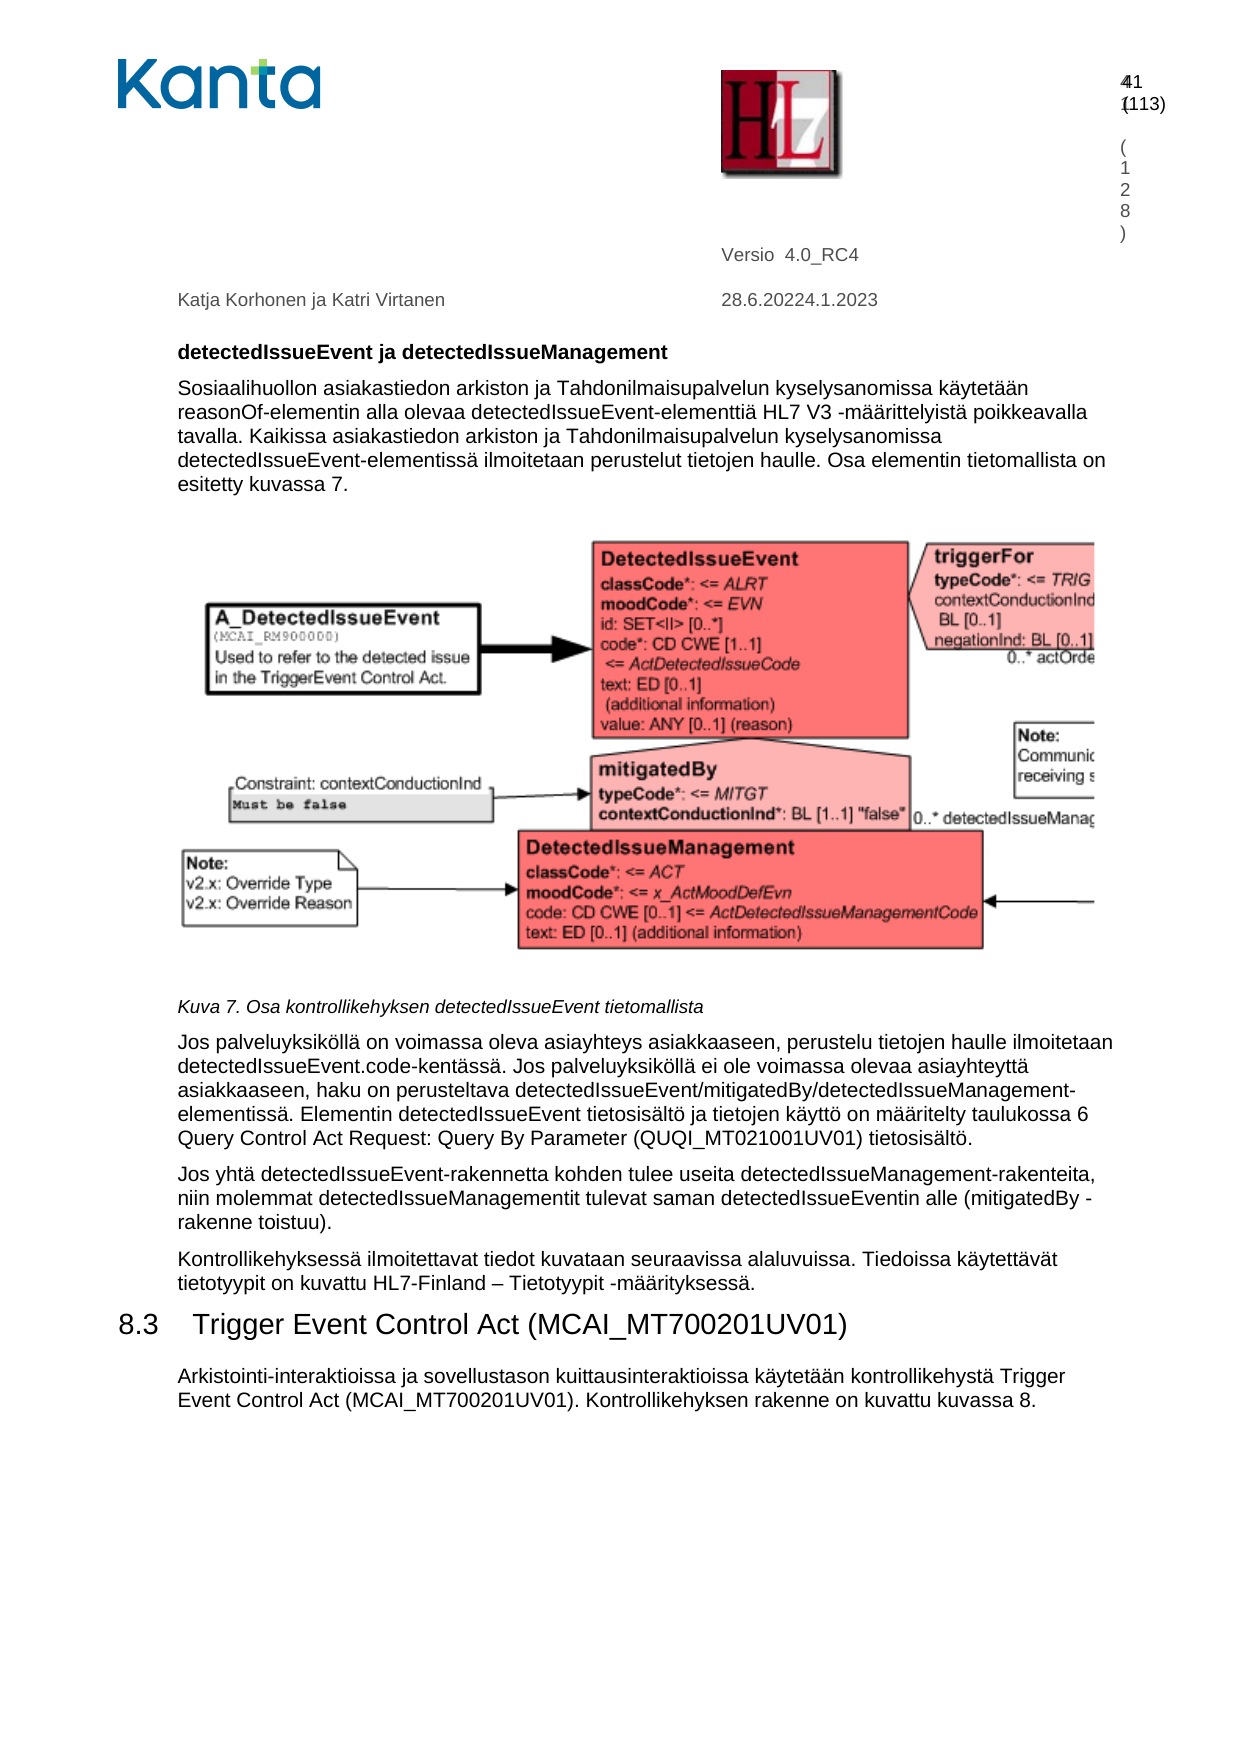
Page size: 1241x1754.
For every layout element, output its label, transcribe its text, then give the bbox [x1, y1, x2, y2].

text detectedIssueEvent ja detectedIssueManagement [177, 339, 1122, 363]
text Jos palveluyksiköllä on voimassa oleva asiayhteys asiakkaaseen, perustelu tietojen haulle ilmoitetaan detectedIssueEvent.code-kentässä. Jos palveluyksiköllä ei ole voimassa olevaa asiayhteyttä asiakkaaseen, haku on perusteltava detectedIssueEvent/mitigatedBy/detectedIssueManagement-elementissä. Elementin detectedIssueEvent tietosisältö ja tietojen käyttö on määritelty taulukossa 6 Query Control Act Request: Query By Parameter (QUQI_MT021001UV01) tietosisältö. [177, 1030, 1122, 1150]
subtitle Trigger Event Control Act (MCAI_MT700201UV01) [118, 1307, 1122, 1341]
picture [118, 59, 321, 109]
text Sosiaalihuollon asiakastiedon arkiston ja Tahdonilmaisupalvelun kyselysanomissa käytetään reasonOf-elementin alla olevaa detectedIssueEvent-elementtiä HL7 V3 -määrittelyistä poikkeavalla tavalla. Kaikissa asiakastiedon arkiston kyselysanomissa detectedIssueEvent-elementissä ilmoitetaan perustelut tietojen haulle. Osa elementin tietomallista on esitetty kuvassa 7. [177, 376, 1122, 496]
text Arkistointi-interaktioissa ja sovellustason kuittausinteraktioissa käytetään kontrollikehystä Trigger Event Control Act (MCAI_MT700201UV01). Kontrollikehyksen rakenne on kuvattu kuvassa 8. [177, 1363, 1122, 1411]
text Jos yhtä detectedIssueEvent-rakennetta kohden tulee useita detectedIssueManagement-rakenteita, niin molemmat detectedIssueManagementit tulevat saman detectedIssueEventin alle (mitigatedBy -rakenne toistuu). [177, 1162, 1122, 1234]
picture [721, 70, 844, 179]
text Kontrollikehyksessä ilmoitettavat tiedot kuvataan seuraavissa alaluvuissa. Tiedoissa käytettävät tietotyypit on kuvattu HL7-Finland – Tietotyypit -määrityksessä. [177, 1247, 1122, 1294]
picture [177, 508, 1095, 984]
text Kuva 7. Osa kontrollikehyksen detectedIssueEvent tietomallista [177, 996, 1122, 1017]
